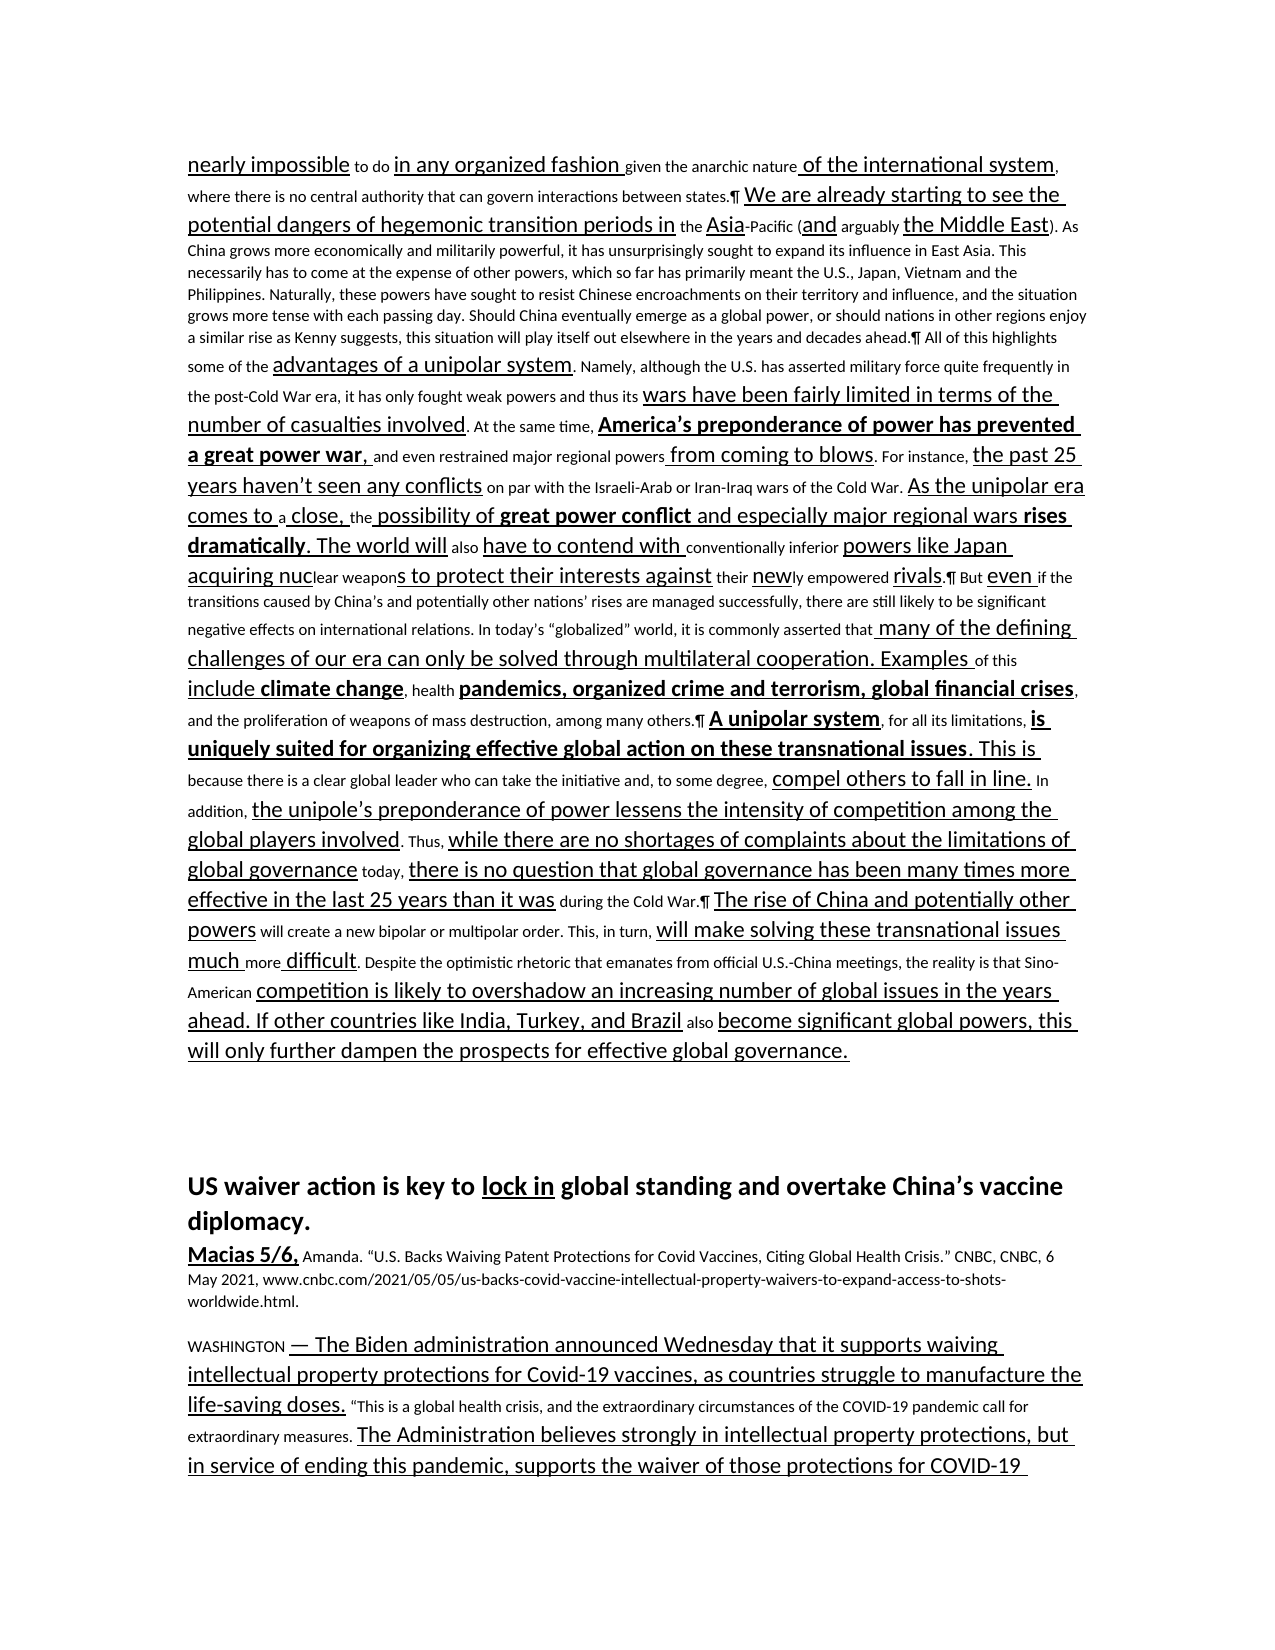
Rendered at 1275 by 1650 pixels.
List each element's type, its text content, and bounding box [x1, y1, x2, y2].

subtitle US waiver action is key to lock in global standing and overtake China’s vaccine diplomacy. [187, 1169, 1087, 1237]
text Macias 5/6, Amanda. “U.S. Backs Waiving Patent Protections for Covid Vaccines, Citing Global Health Crisis.” CNBC, CNBC, 6 May 2021, www.cnbc.com/2021/05/05/us-backs-covid-vaccine-intellectual-property-waivers-to-expand-access-to-shots-worldwide.html. [187, 1240, 1087, 1312]
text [187, 150, 1087, 1064]
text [187, 1330, 1087, 1479]
